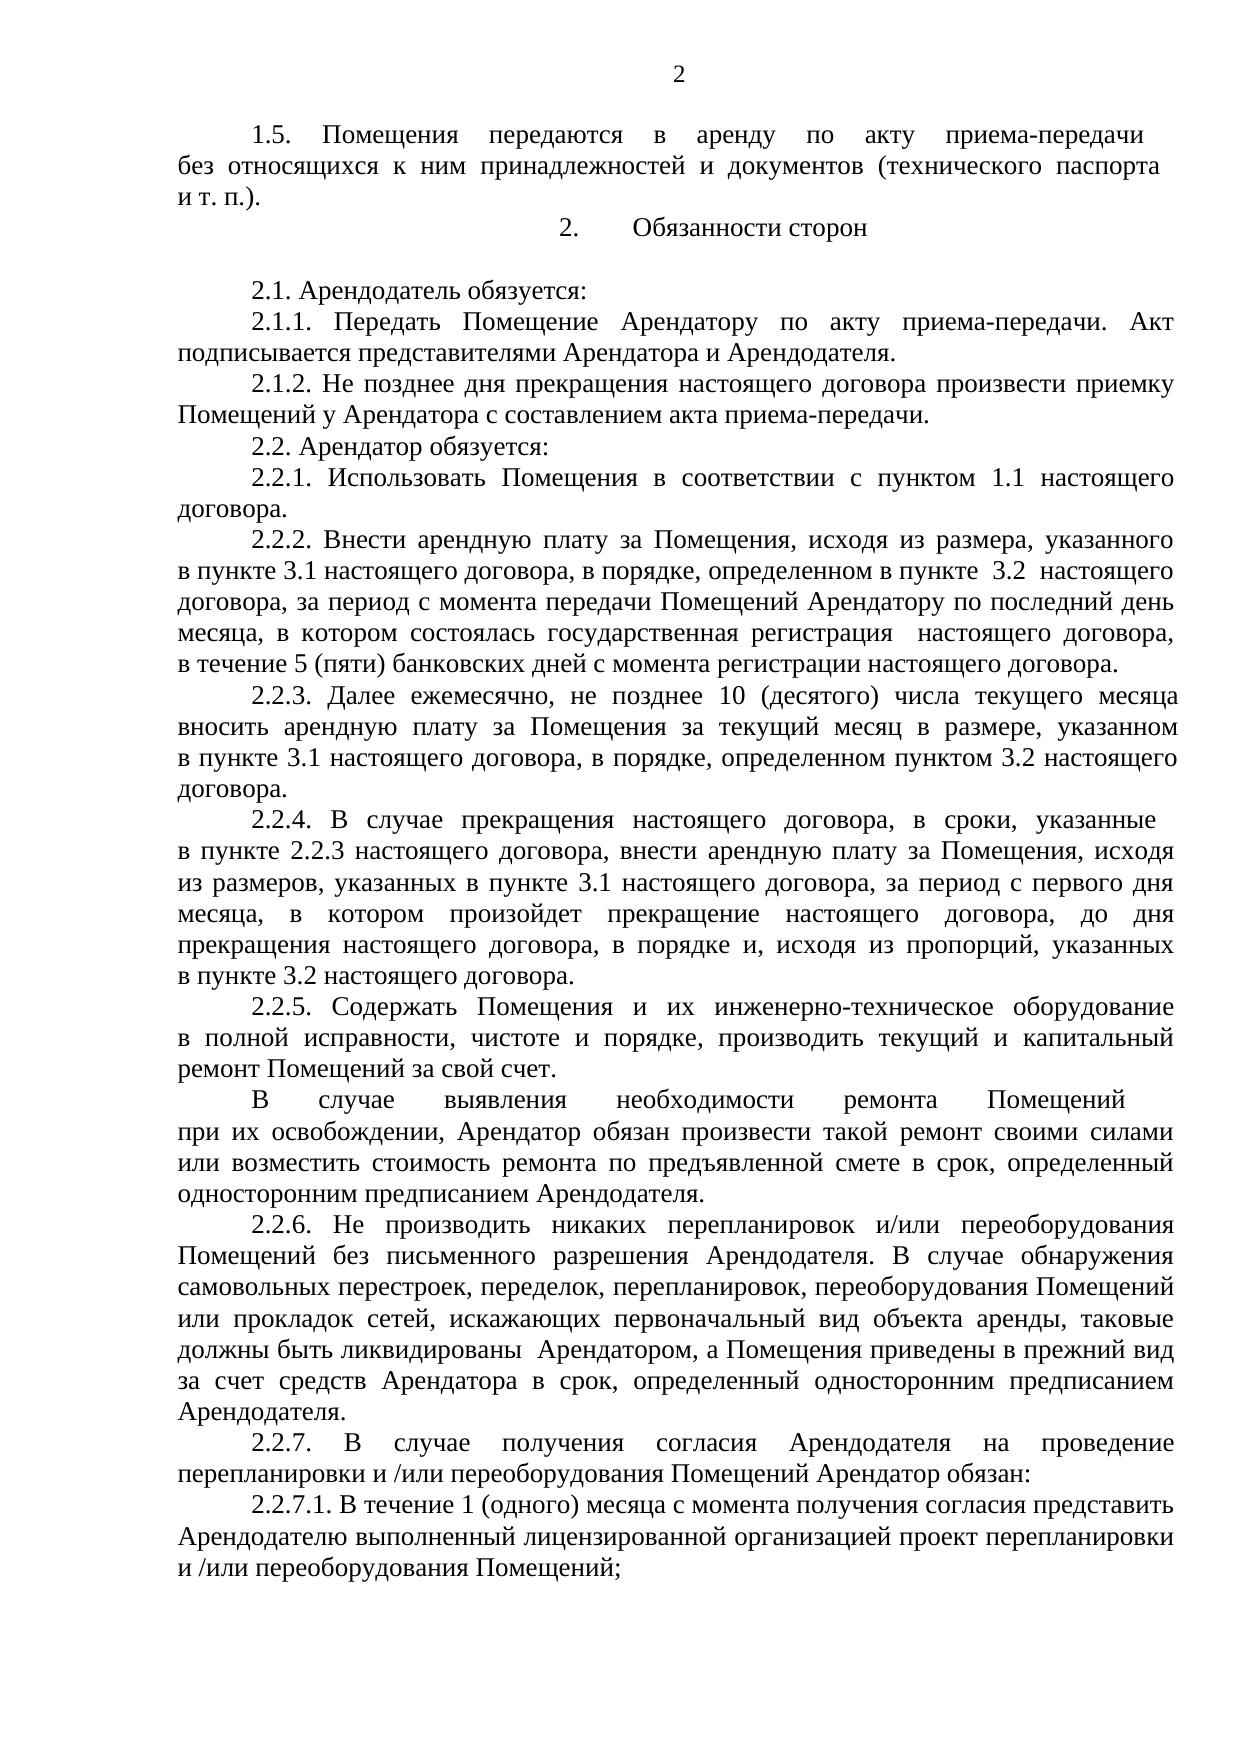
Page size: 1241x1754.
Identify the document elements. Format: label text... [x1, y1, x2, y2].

text 2.1.1. Передать Помещение Арендатору по акту приема-передачи. Акт подписывается представителями Арендатора и Арендодателя. [177, 305, 1175, 367]
text 2.2.5. Содержать Помещения и их инженерно-техническое оборудование в полной исправности, чистоте и порядке, производить текущий и капитальный ремонт Помещений за свой счет. [177, 990, 1175, 1084]
text 1.5. Помещения передаются в аренду по акту приема-передачи без относящихся к ним принадлежностей и документов (технического паспорта и т. п.). [177, 118, 1175, 212]
text 2.1. Арендодатель обязуется: [177, 274, 1175, 305]
text 2.1.2. Не позднее дня прекращения настоящего договора произвести приемку Помещений у Арендатора с составлением акта приема-передачи. [177, 367, 1175, 429]
text 2.2. Арендатор обязуется: [177, 429, 1175, 461]
text 2.2.4. В случае прекращения настоящего договора, в сроки, указанные в пункте 2.2.3 настоящего договора, внести арендную плату за Помещения, исходя из размеров, указанных в пункте 3.1 настоящего договора, за период с первого дня месяца, в котором произойдет прекращение настоящего договора, до дня прекращения настоящего договора, в порядке и, исходя из пропорций, указанных в пункте 3.2 настоящего договора. [177, 803, 1175, 990]
text 2.2.7.1. В течение 1 (одного) месяца с момента получения согласия представить Арендодателю выполненный лицензированной организацией проект перепланировки и /или переоборудования Помещений; [177, 1488, 1175, 1582]
text 2.2.2. Внести арендную плату за Помещения, исходя из размера, указанного в пункте 3.1 настоящего договора, в порядке, определенном в пункте 3.2 настоящего договора, за период с момента передачи Помещений Арендатору по последний день месяца, в котором состоялась государственная регистрация настоящего договора, в течение 5 (пяти) банковских дней с момента регистрации настоящего договора. [177, 523, 1175, 679]
text 2.2.7. В случае получения согласия Арендодателя на проведение перепланировки и /или переоборудования Помещений Арендатор обязан: [177, 1426, 1175, 1488]
text 2.2.1. Использовать Помещения в соответствии с пунктом 1.1 настоящего договора. [177, 461, 1175, 523]
list Обязанности сторон [177, 212, 1175, 243]
text 2.2.3. Далее ежемесячно, не позднее 10 (десятого) числа текущего месяца вносить арендную плату за Помещения за текущий месяц в размере, указанном в пункте 3.1 настоящего договора, в порядке, определенном пунктом 3.2 настоящего договора. [177, 679, 1179, 803]
text 2.2.6. Не производить никаких перепланировок и/или переоборудования Помещений без письменного разрешения Арендодателя. В случае обнаружения самовольных перестроек, переделок, перепланировок, переоборудования Помещений или прокладок сетей, искажающих первоначальный вид объекта аренды, таковые должны быть ликвидированы Арендатором, а Помещения приведены в прежний вид за счет средств Арендатора в срок, определенный односторонним предписанием Арендодателя. [177, 1208, 1175, 1426]
text В случае выявления необходимости ремонта Помещений при их освобождении, Арендатор обязан произвести такой ремонт своими силами или возместить стоимость ремонта по предъявленной смете в срок, определенный односторонним предписанием Арендодателя. [177, 1084, 1175, 1208]
